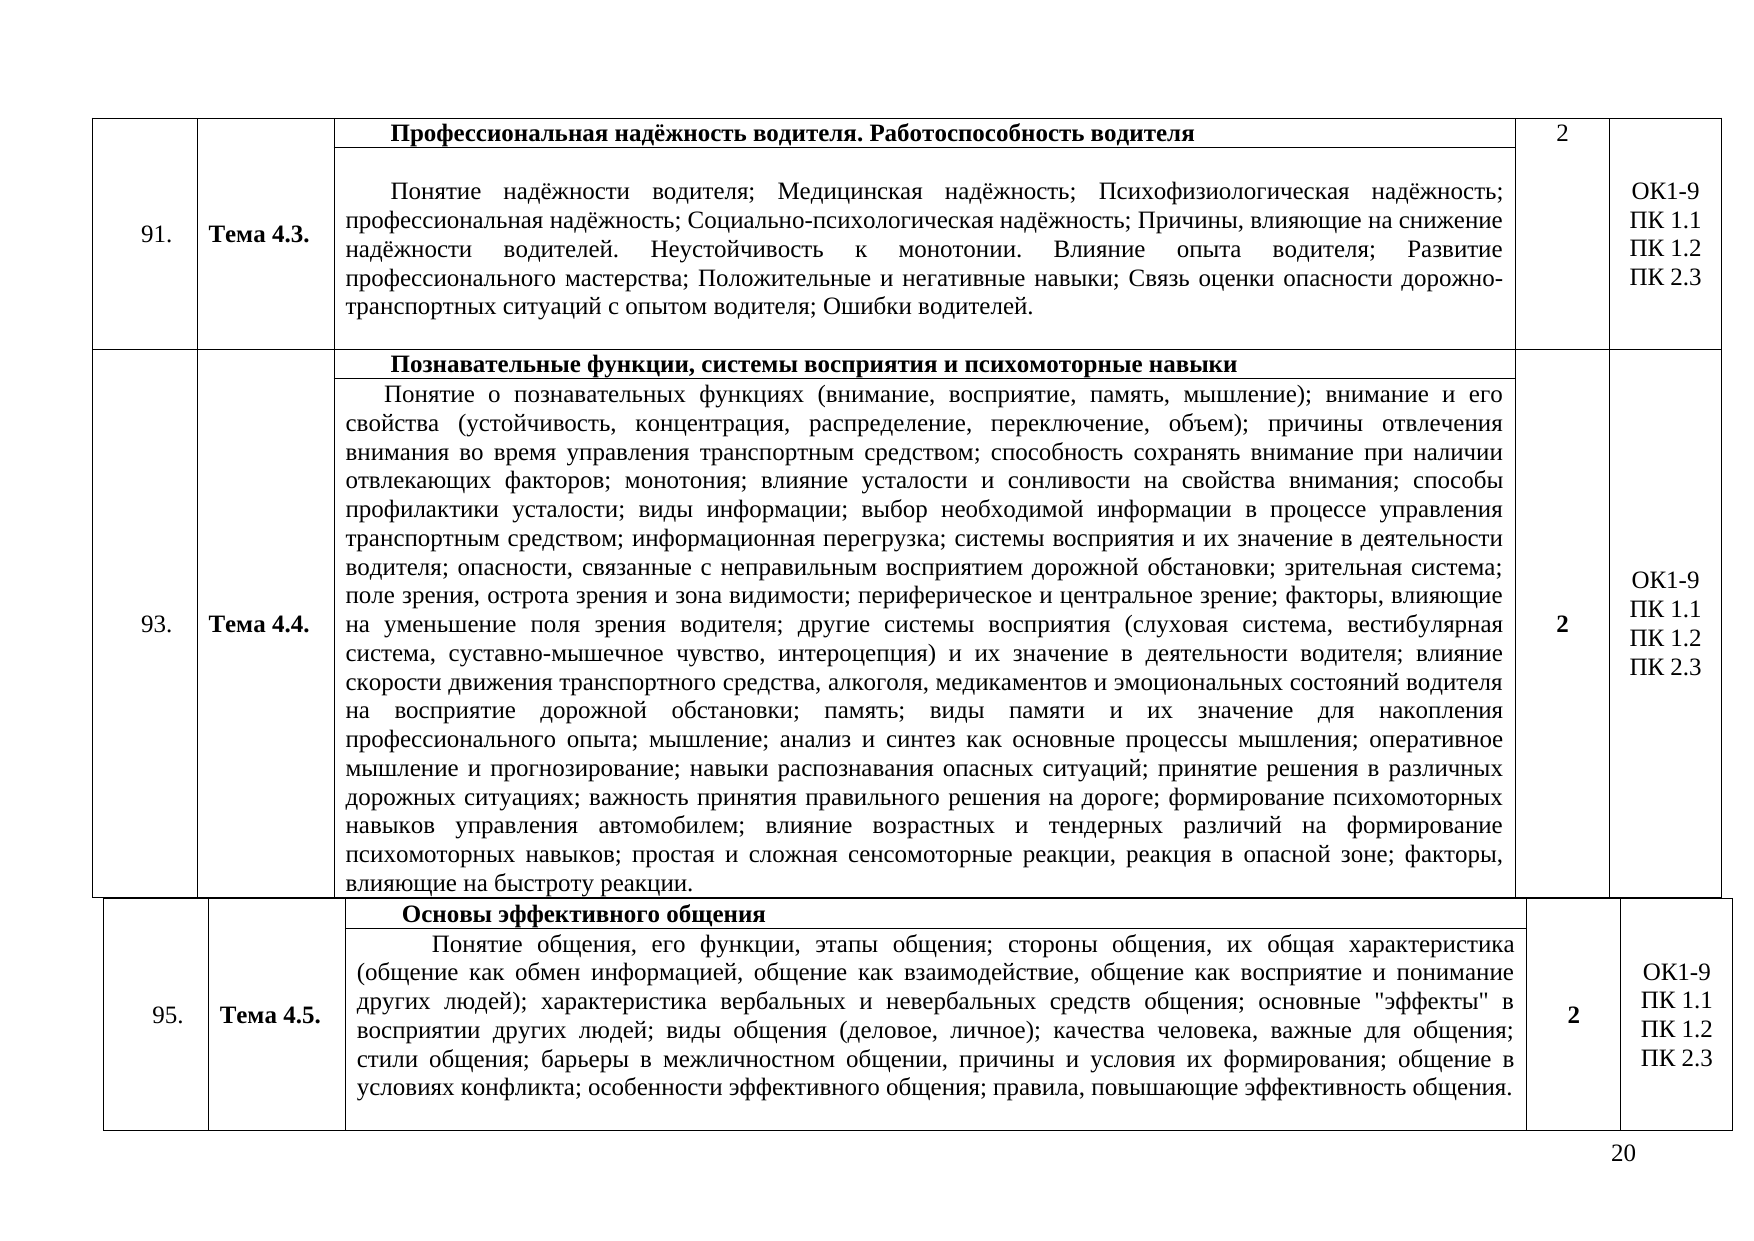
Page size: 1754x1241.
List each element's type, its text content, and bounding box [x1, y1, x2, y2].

table_header [104, 899, 208, 1130]
table_cell Познавательные функции, системы восприятия и психомоторные навыки [335, 350, 1515, 378]
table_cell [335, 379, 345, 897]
table_cell Понятие общения, его функции, этапы общения; стороны общения, их общая характеристика (общение как обмен информацией, общение как взаимодействие, общение как восприятие и понимание других людей); характеристика вербальных и невербальных средств общения; основные "эффекты" в восприятии других людей; виды общения (деловое, личное); качества человека, важные для общения; стили общения; барьеры в межличностном общении, причины и условия их формирования; общение в условиях конфликта; особенности эффективного общения; правила, повышающие эффективность общения. [346, 929, 1526, 1130]
table_header Тема 4.5. [209, 899, 345, 1130]
table_cell Понятие надёжности водителя; Медицинская надёжность; Психофизиологическая надёжность; профессиональная надёжность; Социально-психологическая надёжность; Причины, влияющие на снижение надёжности водителей. Неустойчивость к монотонии. Влияние опыта водителя; Развитие профессионального мастерства; Положительные и негативные навыки; Связь оценки опасности дорожно-транспортных ситуаций с опытом водителя; Ошибки водителей. [335, 148, 1515, 348]
table_header Основы эффективного общения [346, 899, 1526, 928]
table_header [93, 119, 197, 348]
table_header ОК1-9 ПК 1.1 ПК 1.2 ПК 2.3 [1621, 899, 1732, 1130]
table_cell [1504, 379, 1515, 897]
table_header Профессиональная надёжность водителя. Работоспособность водителя [335, 119, 1515, 147]
table_cell 2 [1516, 350, 1609, 897]
table_header 2 [1527, 899, 1620, 1130]
table_cell [93, 350, 197, 897]
table_header Тема 4.3. [198, 119, 334, 348]
table_header ОК1-9 ПК 1.1 ПК 1.2 ПК 2.3 [1610, 119, 1721, 348]
table_header 2 [1516, 119, 1609, 348]
table_cell Тема 4.4. [198, 350, 334, 897]
table_cell ОК1-9 ПК 1.1 ПК 1.2 ПК 2.3 [1610, 350, 1721, 897]
